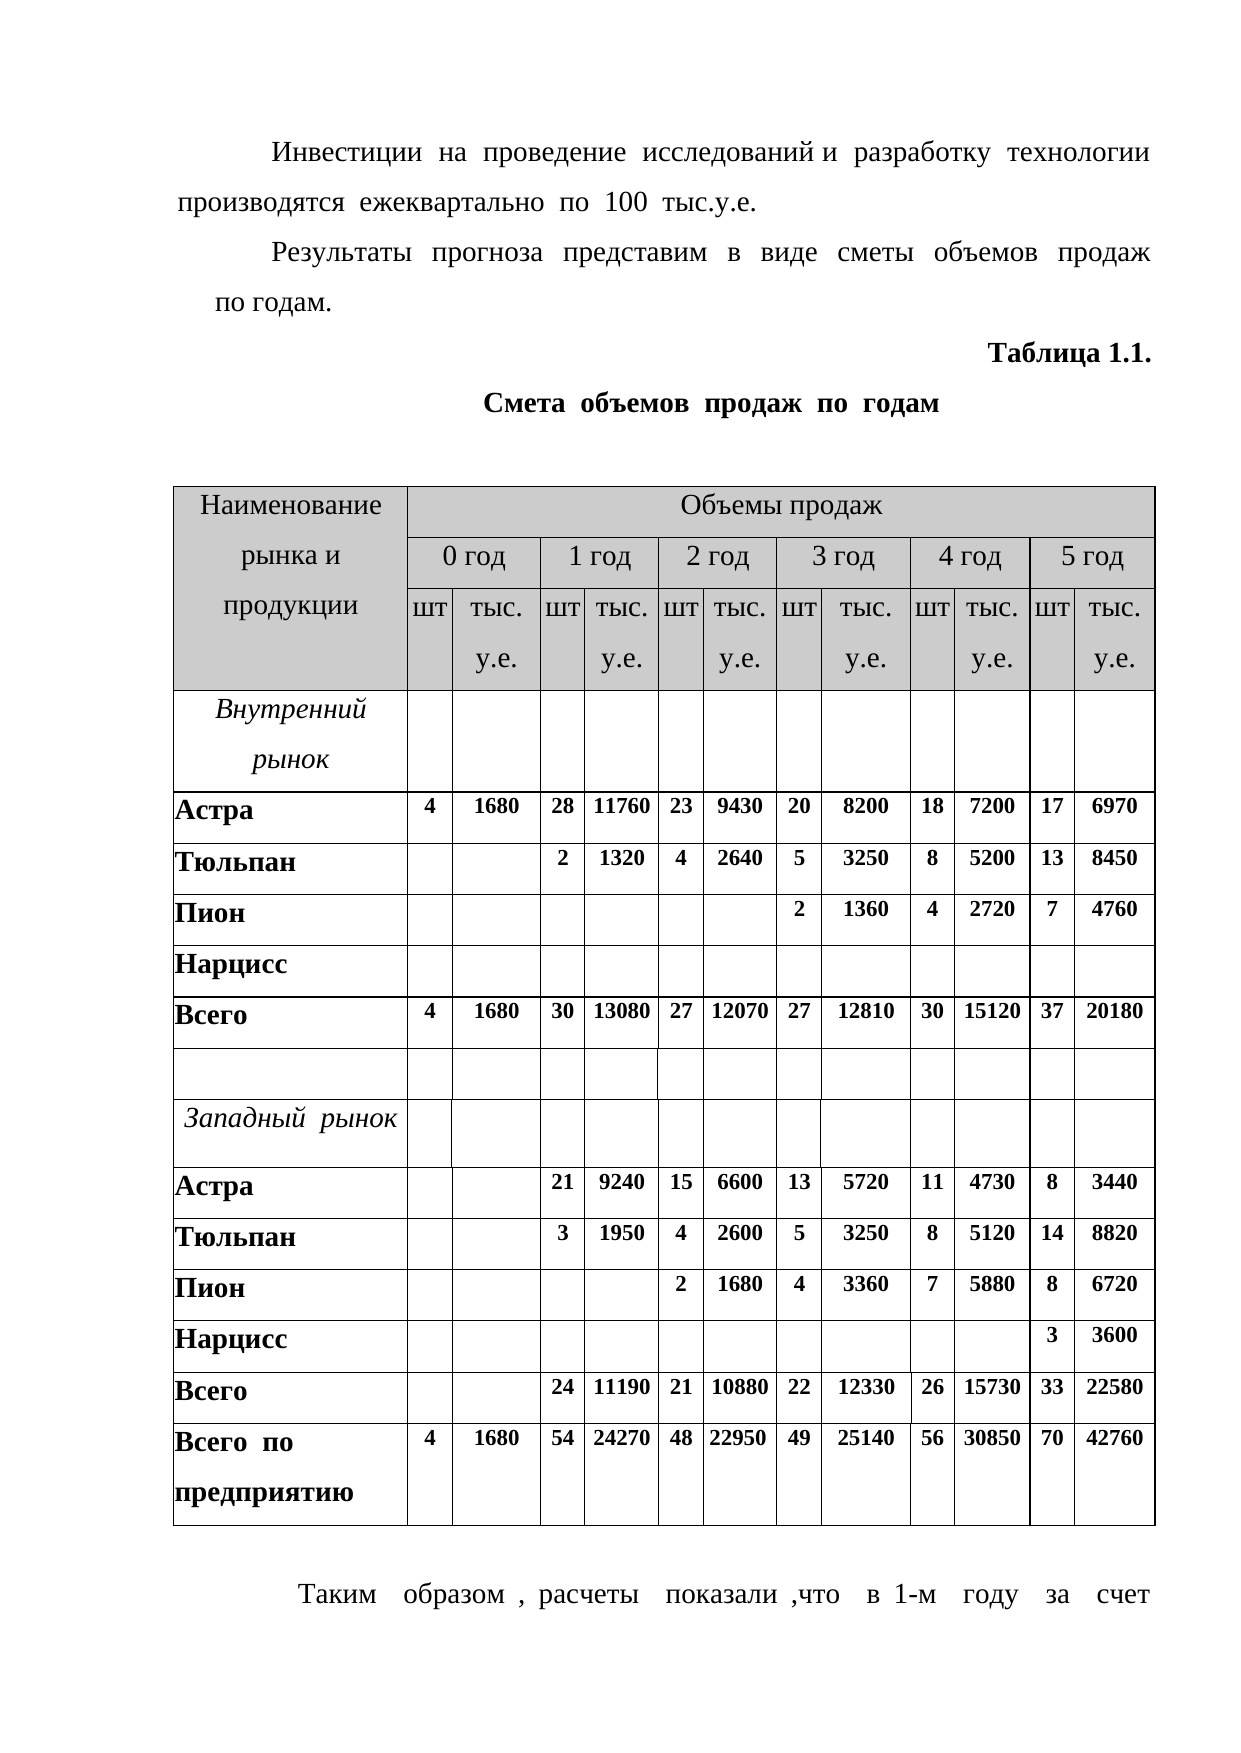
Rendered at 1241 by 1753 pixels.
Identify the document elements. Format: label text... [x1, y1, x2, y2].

table_cell [585, 895, 658, 945]
table_cell 6970 [1075, 793, 1154, 843]
table_cell [541, 895, 584, 945]
table_cell 4 [659, 844, 703, 894]
table_cell [659, 946, 703, 996]
table_cell [955, 1100, 1029, 1167]
table_cell [408, 844, 452, 894]
table_cell [1075, 1100, 1154, 1167]
table_cell [911, 1321, 954, 1372]
table_cell 26 [912, 1373, 954, 1423]
table_cell [659, 895, 703, 945]
table_cell Нарцисс [174, 1321, 407, 1372]
table_cell 9240 [585, 1168, 658, 1218]
table_cell [955, 946, 1029, 996]
table_cell 8820 [1075, 1219, 1154, 1269]
table_cell 11 [911, 1168, 954, 1218]
table_cell Всего [174, 1373, 407, 1423]
table_cell [911, 946, 954, 996]
table_cell 1680 [453, 793, 540, 843]
table_cell Пион [174, 895, 407, 945]
table_cell 5120 [955, 1219, 1029, 1269]
table_cell 4 [408, 1424, 452, 1524]
table_cell [453, 1049, 540, 1099]
table_cell [704, 895, 776, 945]
table_cell Тюльпан [174, 844, 407, 894]
table_cell 17 [1031, 793, 1074, 843]
table_cell 24270 [585, 1424, 658, 1524]
table_cell 7 [911, 1270, 954, 1320]
table_cell [174, 1049, 407, 1099]
table_cell [822, 1321, 910, 1372]
table_cell 4 год [911, 538, 1029, 588]
table_cell 11760 [585, 793, 658, 843]
table_cell 4760 [1075, 895, 1154, 945]
table_cell [1075, 1049, 1154, 1099]
table_cell 27 [659, 998, 703, 1048]
table_cell 13080 [585, 998, 658, 1048]
table_cell 20180 [1075, 998, 1154, 1048]
table_cell [658, 1049, 703, 1099]
table_cell тыс. у.е. [955, 589, 1029, 690]
table_cell 5 [777, 844, 821, 894]
table_cell 15 [659, 1168, 703, 1218]
table_cell 27 [777, 998, 821, 1048]
table_cell [408, 1100, 451, 1167]
table_cell 0 год [408, 538, 540, 588]
table_cell 4 [911, 895, 954, 945]
table_cell [408, 946, 452, 996]
table_cell 8 [1031, 1168, 1074, 1218]
table_cell 33 [1031, 1373, 1074, 1423]
table_cell [955, 691, 1029, 791]
table_cell шт [408, 589, 452, 690]
table_cell [1075, 946, 1154, 996]
table_cell 20 [777, 793, 821, 843]
table_cell тыс. у.е. [585, 589, 658, 690]
table_cell 11190 [585, 1373, 658, 1423]
table_cell 5 [777, 1219, 821, 1269]
table_cell 15120 [955, 998, 1029, 1048]
table_cell 22950 [704, 1424, 776, 1524]
table_cell 4 [408, 793, 452, 843]
table_cell [453, 691, 540, 791]
table_cell [704, 1049, 776, 1099]
table_cell [1031, 1100, 1074, 1167]
table_cell [408, 1219, 452, 1269]
table_cell Всего по предприятию [174, 1424, 407, 1524]
table_cell 3 год [777, 538, 910, 588]
table_cell 37 [1031, 998, 1074, 1048]
table_cell [453, 895, 540, 945]
table_cell 2600 [704, 1219, 776, 1269]
table_cell 5200 [955, 844, 1029, 894]
table_cell 3 [541, 1219, 584, 1269]
table_cell 8 [1031, 1270, 1074, 1320]
table_cell [408, 895, 452, 945]
table_cell [408, 691, 452, 791]
table_cell 23 [659, 793, 703, 843]
table_cell 4 [408, 998, 452, 1048]
table_cell 3250 [822, 844, 910, 894]
table_cell шт [541, 589, 584, 690]
table_cell [585, 1049, 657, 1099]
table_cell [704, 691, 776, 791]
table_cell 8 [911, 1219, 954, 1269]
table_cell 2720 [955, 895, 1029, 945]
table_cell шт [777, 589, 821, 690]
table_cell [453, 946, 540, 996]
table_cell [704, 1100, 776, 1167]
table_cell шт [1031, 589, 1074, 690]
table_cell 7 [1031, 895, 1074, 945]
table_cell 8450 [1075, 844, 1154, 894]
table_cell 56 [911, 1424, 954, 1524]
table_cell [955, 1321, 1029, 1372]
table_cell [821, 1100, 910, 1167]
table_cell [541, 946, 584, 996]
table_cell Тюльпан [174, 1219, 407, 1269]
table_cell [453, 1373, 540, 1423]
table_cell [1075, 691, 1154, 791]
table_cell 8 [911, 844, 954, 894]
table_cell 6720 [1075, 1270, 1154, 1320]
table_cell 8200 [822, 793, 910, 843]
table_cell [1031, 946, 1074, 996]
table_cell шт [911, 589, 954, 690]
table_cell [659, 691, 703, 791]
table_cell тыс. у.е. [1075, 589, 1154, 690]
table_cell 4730 [955, 1168, 1029, 1218]
table_cell 2 [541, 844, 584, 894]
table_cell Внутренний рынок [174, 691, 407, 791]
table_cell 30 [911, 998, 954, 1048]
table_cell 4 [777, 1270, 821, 1320]
table_cell 30850 [955, 1424, 1029, 1524]
table_cell 3 [1031, 1321, 1074, 1372]
table_cell [408, 1321, 452, 1372]
table_cell [585, 946, 658, 996]
table_cell 54 [541, 1424, 584, 1524]
table_cell 21 [659, 1373, 703, 1423]
table_cell 5880 [955, 1270, 1029, 1320]
table_cell [704, 1321, 776, 1372]
table_cell 3250 [822, 1219, 910, 1269]
table_cell [777, 1321, 821, 1372]
table_cell 1950 [585, 1219, 658, 1269]
table_cell [777, 1100, 820, 1167]
table_cell 2 [659, 1270, 703, 1320]
table_cell 18 [911, 793, 954, 843]
table_cell 49 [777, 1424, 821, 1524]
table_cell 28 [541, 793, 584, 843]
table_cell [541, 1270, 584, 1320]
table_cell [541, 1100, 584, 1167]
table_cell [408, 1168, 452, 1218]
table_cell [585, 1270, 658, 1320]
table_cell 14 [1031, 1219, 1074, 1269]
table_cell [1031, 691, 1074, 791]
table_cell Астра [174, 1168, 407, 1218]
table_cell [911, 691, 954, 791]
table_cell 5 год [1031, 538, 1154, 588]
table_cell 6600 [704, 1168, 776, 1218]
table_cell 4 [659, 1219, 703, 1269]
table_cell [659, 1321, 703, 1372]
table_cell 25140 [822, 1424, 910, 1524]
table_cell 15730 [955, 1373, 1029, 1423]
table_cell [777, 946, 821, 996]
table_cell 13 [777, 1168, 821, 1218]
table_cell 21 [541, 1168, 584, 1218]
table_cell [453, 1219, 540, 1269]
table_cell 13 [1031, 844, 1074, 894]
table_cell 1320 [585, 844, 658, 894]
table_cell 2 год [659, 538, 776, 588]
table_cell 10880 [704, 1373, 776, 1423]
table_cell 42760 [1075, 1424, 1154, 1524]
table_cell 70 [1031, 1424, 1074, 1524]
table_cell [541, 691, 584, 791]
table_cell 3600 [1075, 1321, 1154, 1372]
table_header Объемы продаж [408, 487, 1154, 537]
table_cell тыс. у.е. [822, 589, 910, 690]
table_cell [408, 1049, 452, 1099]
table_cell 1680 [453, 1424, 540, 1524]
table_cell Западный рынок [174, 1100, 407, 1167]
table_cell [408, 1373, 452, 1423]
table_cell [704, 946, 776, 996]
table_cell тыс. у.е. [704, 589, 776, 690]
table_cell [453, 1168, 540, 1218]
table_cell [453, 844, 540, 894]
table_cell Нарцисс [174, 946, 407, 996]
table_cell шт [659, 589, 703, 690]
table_cell 12330 [822, 1373, 911, 1423]
table_cell [452, 1100, 540, 1167]
table_cell Пион [174, 1270, 407, 1320]
table_cell [1031, 1049, 1074, 1099]
table_header Наименование рынка и продукции [174, 487, 407, 690]
text Смета объемов продаж по годам [215, 385, 1152, 419]
table_cell [911, 1049, 954, 1099]
table_cell [955, 1049, 1029, 1099]
table_cell [585, 691, 658, 791]
table_cell 2640 [704, 844, 776, 894]
table_cell 1 год [541, 538, 658, 588]
table_cell [585, 1321, 658, 1372]
table_cell [777, 691, 821, 791]
table_cell Всего [174, 998, 407, 1048]
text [177, 1576, 1152, 1609]
table_cell 3440 [1075, 1168, 1154, 1218]
table_cell 48 [659, 1424, 703, 1524]
table_cell 24 [541, 1373, 584, 1423]
table_cell 5720 [822, 1168, 910, 1218]
table_cell 1680 [704, 1270, 776, 1320]
table_cell [822, 946, 910, 996]
table_cell Астра [174, 793, 407, 843]
table_cell [659, 1100, 703, 1167]
table_cell [822, 1049, 910, 1099]
text Результаты прогноза представим в виде сметы объемов продаж по годам. [215, 234, 1152, 318]
table_cell 12810 [822, 998, 910, 1048]
table_cell 2 [777, 895, 821, 945]
table_cell 22580 [1075, 1373, 1154, 1423]
table_cell [453, 1270, 540, 1320]
table_cell [541, 1049, 584, 1099]
table_cell 1360 [822, 895, 910, 945]
table_cell [777, 1049, 821, 1099]
table_cell 12070 [704, 998, 776, 1048]
table_cell 3360 [822, 1270, 910, 1320]
table_cell [822, 691, 910, 791]
table_cell 1680 [453, 998, 540, 1048]
text Таблица 1.1. [215, 335, 1152, 368]
table_cell 22 [777, 1373, 821, 1423]
table_cell 7200 [955, 793, 1029, 843]
table_cell 30 [541, 998, 584, 1048]
table_cell 9430 [704, 793, 776, 843]
table_cell [911, 1100, 954, 1167]
text Инвестиции на проведение исследований и разработку технологии производятся ежеквартально по 100 тыс.у.е. [177, 134, 1152, 217]
table_cell [408, 1270, 452, 1320]
table_cell [585, 1100, 658, 1167]
table_cell тыс. у.е. [453, 589, 540, 690]
table_cell [453, 1321, 540, 1372]
table_cell [541, 1321, 584, 1372]
